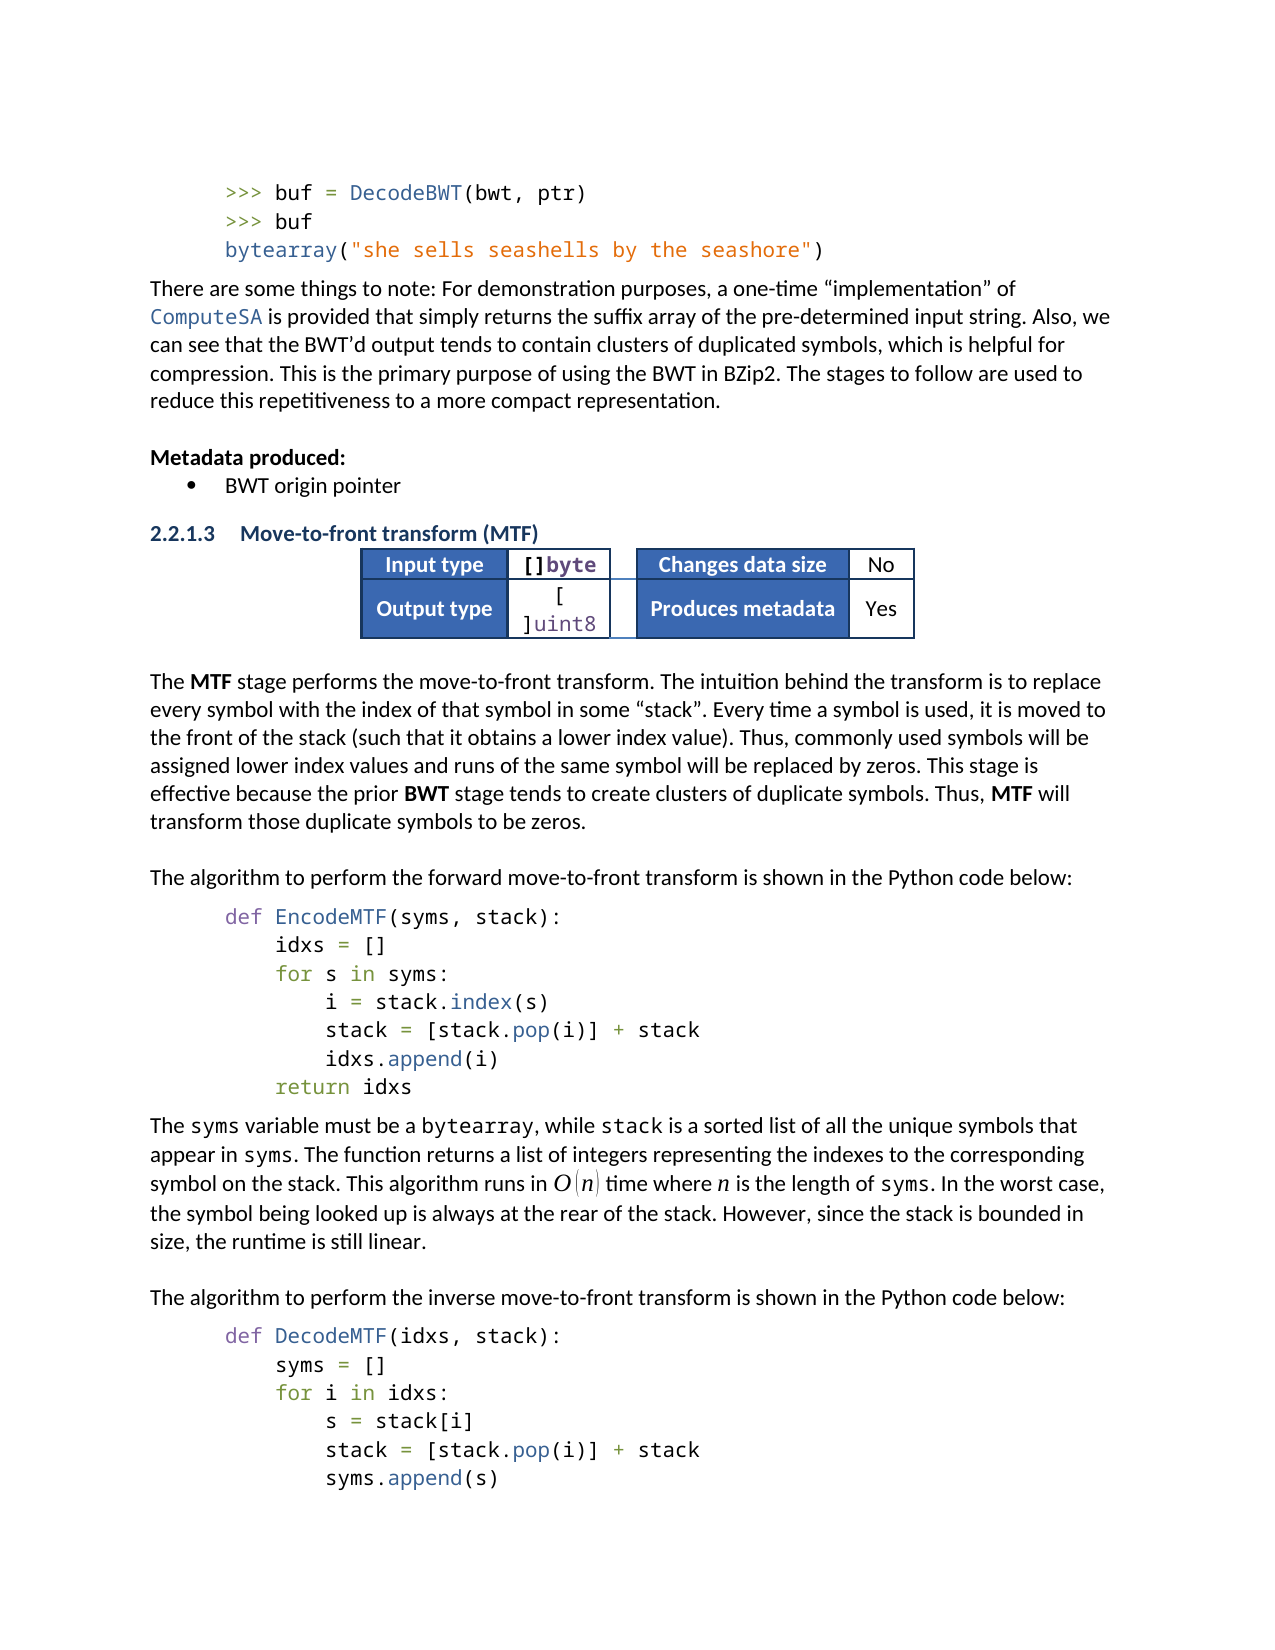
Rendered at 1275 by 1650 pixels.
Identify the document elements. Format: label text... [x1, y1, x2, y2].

text There are some things to note: For demonstration purposes, a one-time “implementation” of ComputeSA is provided that simply returns the suffix array of the pre-determined input string. Also, we can see that the BWT’d output tends to contain clusters of duplicated symbols, which is helpful for compression. This is the primary purpose of using the BWT in BZip2. The stages to follow are used to reduce this repetitiveness to a more compact representation. [150, 274, 1125, 415]
text for i in idxs: [225, 1378, 1125, 1407]
table_cell Yes [850, 580, 913, 637]
table_cell [611, 580, 636, 637]
list BWT origin pointer [187, 471, 1125, 499]
table_cell Produces metadata [638, 580, 848, 637]
subtitle Move-to-front transform (MTF) [150, 519, 1125, 548]
text syms = [] [225, 1350, 1125, 1378]
table_header [611, 548, 636, 578]
text The algorithm to perform the inverse move-to-front transform is shown in the Python code below: [150, 1283, 1125, 1311]
text syms.append(s) [225, 1463, 1125, 1492]
text idxs = [] [225, 930, 1125, 959]
table_cell Output type [363, 580, 506, 637]
text >>> buf = DecodeBWT(bwt, ptr) [225, 178, 1125, 207]
text for s in syms: [225, 959, 1125, 987]
text >>> buf [225, 207, 1125, 235]
text i = stack.index(s) [225, 987, 1125, 1016]
table_header []byte [509, 550, 609, 578]
text stack = [stack.pop(i)] + stack [225, 1016, 1125, 1044]
text def EncodeMTF(syms, stack): [225, 902, 1125, 930]
text bytearray("she sells seashells by the seashore") [225, 235, 1125, 264]
table_header Input type [363, 550, 506, 578]
text return idxs [225, 1072, 1125, 1101]
text The syms variable must be a bytearray, while stack is a sorted list of all the unique symbols that appear in syms. The function returns a list of integers representing the indexes to the corresponding symbol on the stack. This algorithm runs in time where is the length of syms. In the worst case, the symbol being looked up is always at the rear of the stack. However, since the stack is bounded in size, the runtime is still linear. [150, 1111, 1125, 1255]
text s = stack[i] [225, 1407, 1125, 1435]
table_header Changes data size [638, 550, 848, 578]
text stack = [stack.pop(i)] + stack [225, 1435, 1125, 1463]
table_cell []uint8 [509, 580, 609, 637]
text idxs.append(i) [225, 1044, 1125, 1072]
text Metadata produced: [150, 443, 1125, 471]
table_header No [850, 550, 913, 578]
text The algorithm to perform the forward move-to-front transform is shown in the Python code below: [150, 863, 1125, 891]
text def DecodeMTF(idxs, stack): [225, 1321, 1125, 1350]
text The MTF stage performs the move-to-front transform. The intuition behind the transform is to replace every symbol with the index of that symbol in some “stack”. Every time a symbol is used, it is moved to the front of the stack (such that it obtains a lower index value). Thus, commonly used symbols will be assigned lower index values and runs of the same symbol will be replaced by zeros. This stage is effective because the prior BWT stage tends to create clusters of duplicate symbols. Thus, MTF will transform those duplicate symbols to be zeros. [150, 667, 1125, 835]
